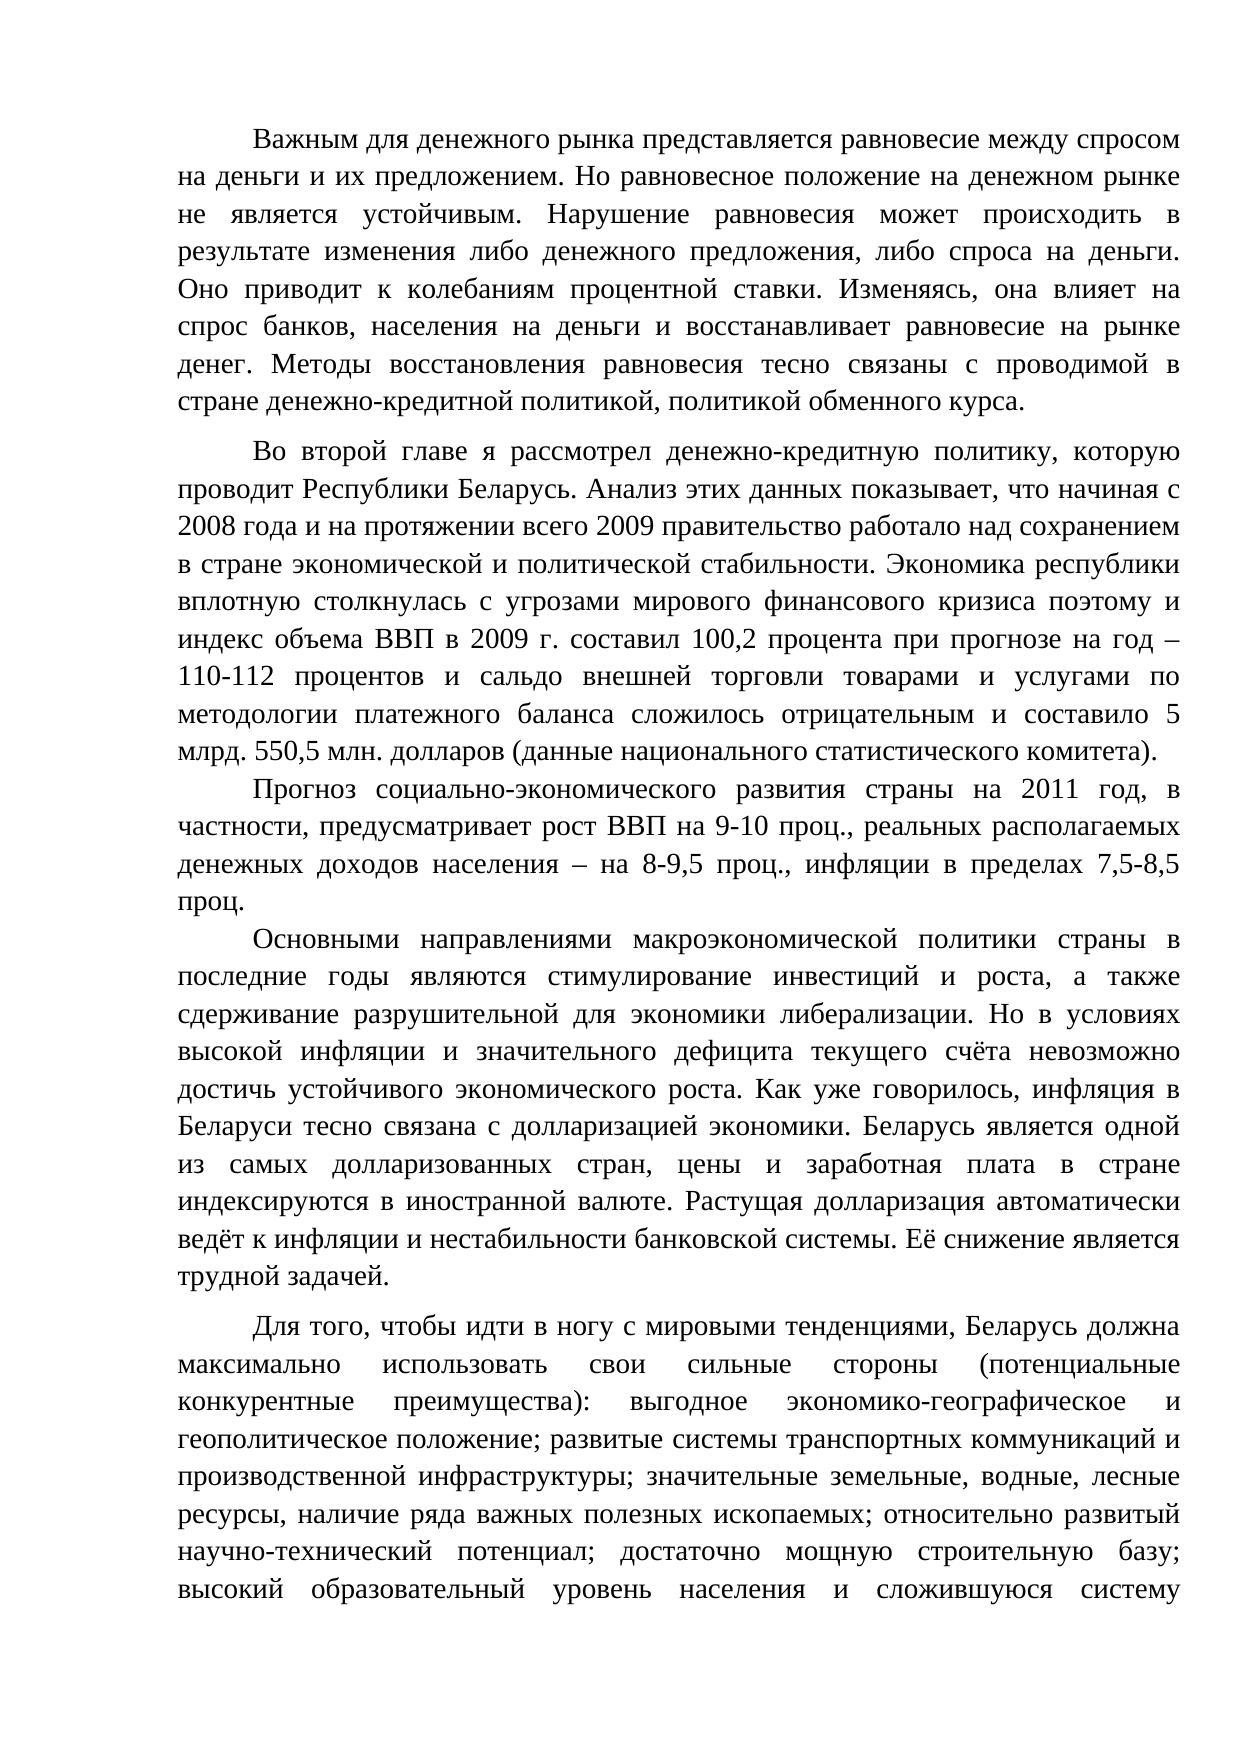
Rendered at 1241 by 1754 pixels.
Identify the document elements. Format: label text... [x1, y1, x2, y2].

text Важным для денежного рынка представляется равновесие между спросом на деньги и их предложением. Но равновесное положение на денежном рынке не является устойчивым. Нарушение равновесия может происходить в результате изменения либо денежного предложения, либо спроса на деньги. Оно приводит к колебаниям процентной ставки. Изменяясь, она влияет на спрос банков, населения на деньги и восстанавливает равновесие на рынке денег. Методы восстановления равновесия тесно связаны с проводимой в стране денежно-кредитной политикой, политикой обменного курса. [177, 118, 1181, 418]
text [177, 1306, 1181, 1606]
text Основными направлениями макроэкономической политики страны в последние годы являются стимулирование инвестиций и роста, а также сдерживание разрушительной для экономики либерализации. Но в условиях высокой инфляции и значительного дефицита текущего счёта невозможно достичь устойчивого экономического роста. Как уже говорилось, инфляция в Беларуси тесно связана с долларизацией экономики. Беларусь является одной из самых долларизованных стран, цены и заработная плата в стране индексируются в иностранной валюте. Растущая долларизация автоматически ведёт к инфляции и нестабильности банковской системы. Её снижение является трудной задачей. [177, 918, 1181, 1293]
text Во второй главе я рассмотрел денежно-кредитную политику, которую проводит Республики Беларусь. Анализ этих данных показывает, что начиная с 2008 года и на протяжении всего 2009 правительство работало над сохранением в стране экономической и политической стабильности. Экономика республики вплотную столкнулась с угрозами мирового финансового кризиса поэтому и индекс объема ВВП в 2009 г. составил 100,2 процента при прогнозе на год – 110-112 процентов и сальдо внешней торговли товарами и услугами по методологии платежного баланса сложилось отрицательным и составило 5 млрд. 550,5 млн. долларов (данные национального статистического комитета). [177, 431, 1181, 768]
text Прогноз социально-экономического развития страны на 2011 год, в частности, предусматривает рост ВВП на 9-10 проц., реальных располагаемых денежных доходов населения – на 8-9,5 проц., инфляции в пределах 7,5-8,5 проц. [177, 768, 1181, 918]
